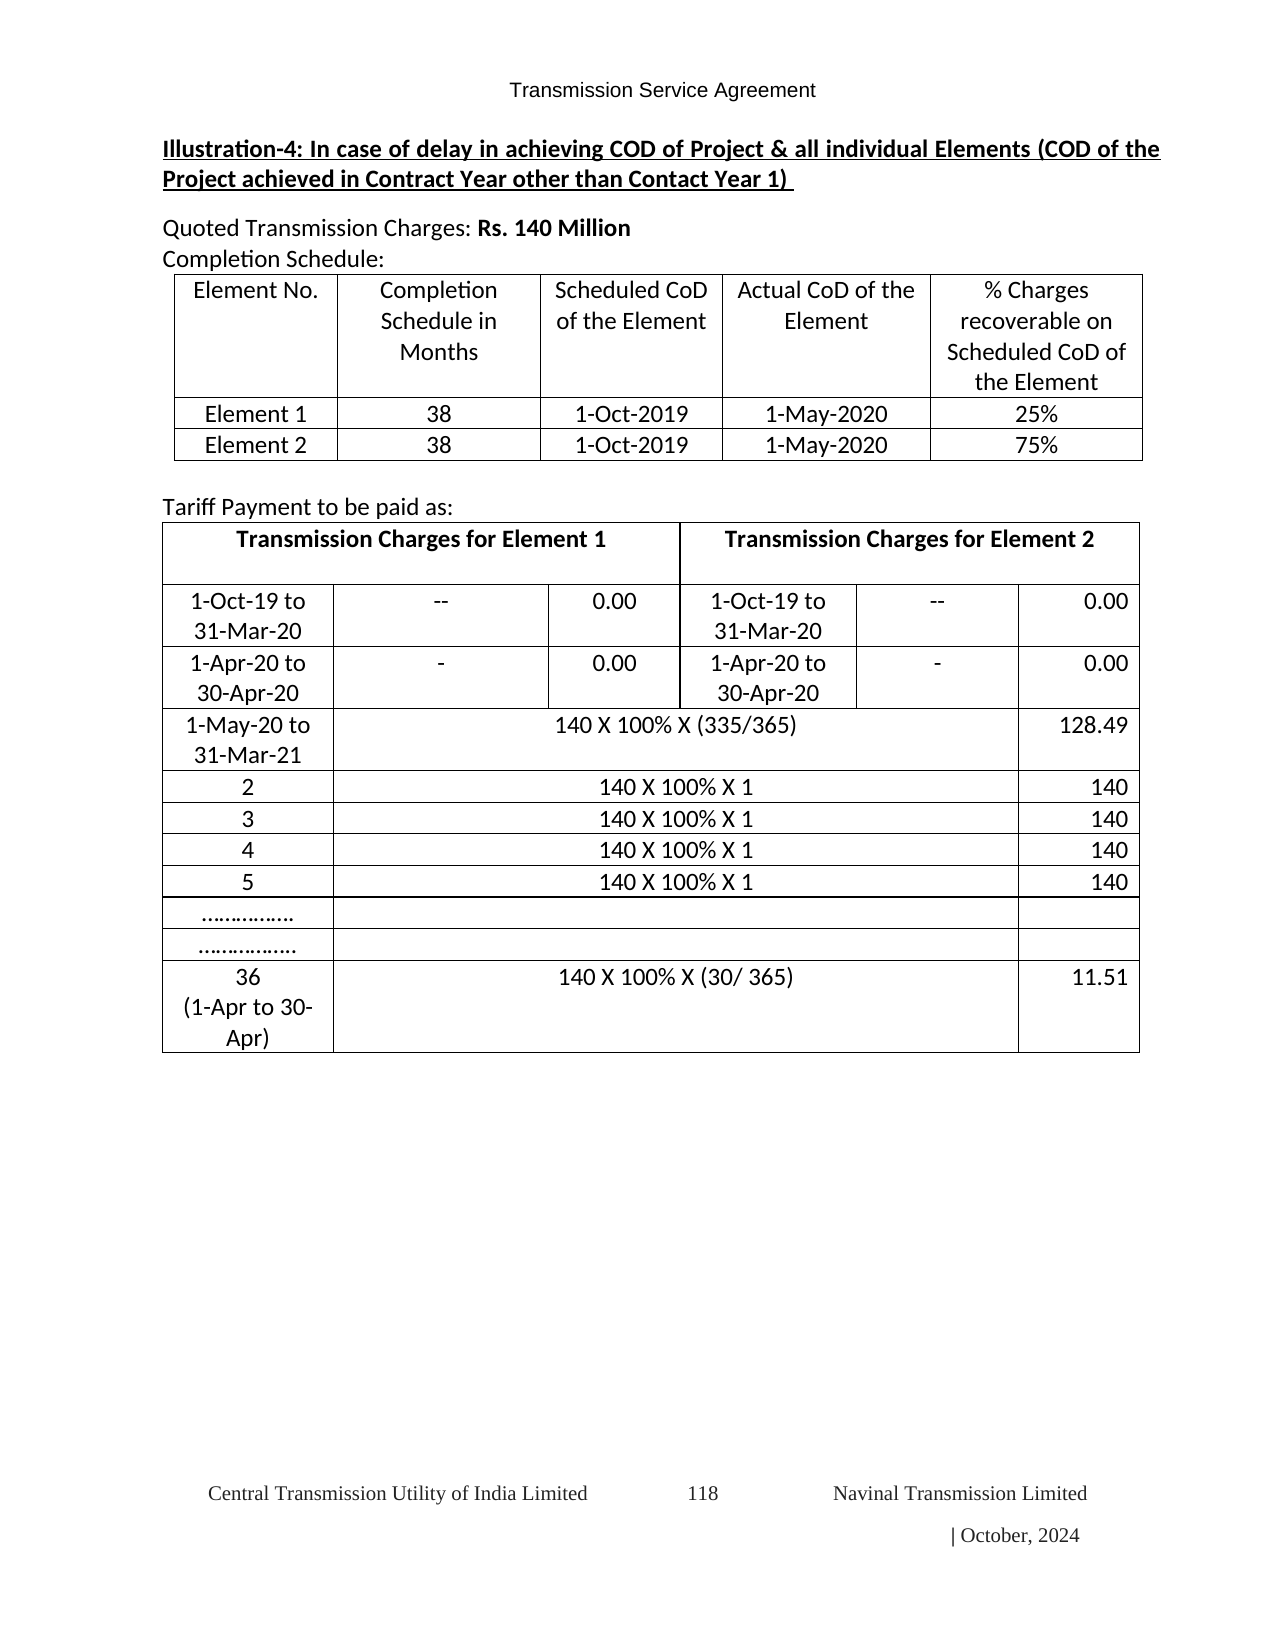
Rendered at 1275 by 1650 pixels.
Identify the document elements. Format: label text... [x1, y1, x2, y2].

table_cell 2 [163, 771, 333, 802]
table_cell 128.49 [1019, 709, 1139, 770]
table_cell 4 [163, 834, 333, 865]
table_cell - [334, 647, 548, 708]
table_cell 140 X 100% X 1 [334, 834, 1018, 865]
table_cell 140 [1019, 771, 1139, 802]
table_cell 140 [1019, 866, 1139, 896]
table_cell 0.00 [1019, 585, 1139, 646]
table_cell 1-Oct-2019 [541, 398, 722, 428]
table_cell Element 1 [175, 398, 337, 428]
table_header Transmission Charges for Element 1 [163, 523, 679, 584]
table_cell [1019, 929, 1139, 959]
table_cell 1-May-2020 [723, 429, 930, 460]
table_cell 38 [338, 429, 540, 460]
table_cell 1-May-2020 [723, 398, 930, 428]
table_header Actual CoD of the Element [723, 275, 930, 397]
table_cell 140 [1019, 803, 1139, 833]
table_cell 3 [163, 803, 333, 833]
table_cell 1-Oct-2019 [541, 429, 722, 460]
table_cell 140 [1019, 834, 1139, 865]
table_cell 140 X 100% X (30/ 365) [334, 961, 1018, 1052]
table_cell 1-Oct-19 to 31-Mar-20 [163, 585, 333, 646]
table_cell -- [334, 585, 548, 646]
table_cell 1-Apr-20 to 30-Apr-20 [163, 647, 333, 708]
table_cell 140 X 100% X (335/365) [334, 709, 1018, 770]
table_cell 25% [931, 398, 1142, 428]
table_header Transmission Charges for Element 2 [681, 523, 1139, 584]
table_cell 36 (1-Apr to 30-Apr) [163, 961, 333, 1052]
table_cell 1-Apr-20 to 30-Apr-20 [681, 647, 856, 708]
text Quoted Transmission Charges: Rs. 140 Million [162, 212, 1162, 243]
table_header Completion Schedule in Months [338, 275, 540, 397]
table_header % Charges recoverable on Scheduled CoD of the Element [931, 275, 1142, 397]
table_cell 1-Oct-19 to 31-Mar-20 [681, 585, 856, 646]
text Tariff Payment to be paid as: [162, 491, 1162, 522]
text Illustration-4: In case of delay in achieving COD of Project & all individual Elements (COD of the Project achieved in Contract Year other than Contact Year 1) [162, 133, 1162, 194]
table_header Element No. [175, 275, 337, 397]
table_cell 0.00 [549, 647, 679, 708]
table_cell 1-May-20 to 31-Mar-21 [163, 709, 333, 770]
table_cell 140 X 100% X 1 [334, 803, 1018, 833]
table_cell 140 X 100% X 1 [334, 866, 1018, 896]
table_cell ……………. [163, 898, 333, 928]
table_header Scheduled CoD of the Element [541, 275, 722, 397]
table_cell -- [857, 585, 1018, 646]
table_cell 0.00 [1019, 647, 1139, 708]
table_cell 140 X 100% X 1 [334, 771, 1018, 802]
table_cell …………….. [163, 929, 333, 959]
table_cell 0.00 [549, 585, 679, 646]
table_cell Element 2 [175, 429, 337, 460]
table_cell 11.51 [1019, 961, 1139, 1052]
table_cell 5 [163, 866, 333, 896]
table_cell 38 [338, 398, 540, 428]
table_cell [1019, 898, 1139, 928]
text Completion Schedule: [162, 243, 1162, 273]
table_cell [334, 929, 1018, 959]
table_cell 75% [931, 429, 1142, 460]
table_cell - [857, 647, 1018, 708]
table_cell [334, 898, 1018, 928]
